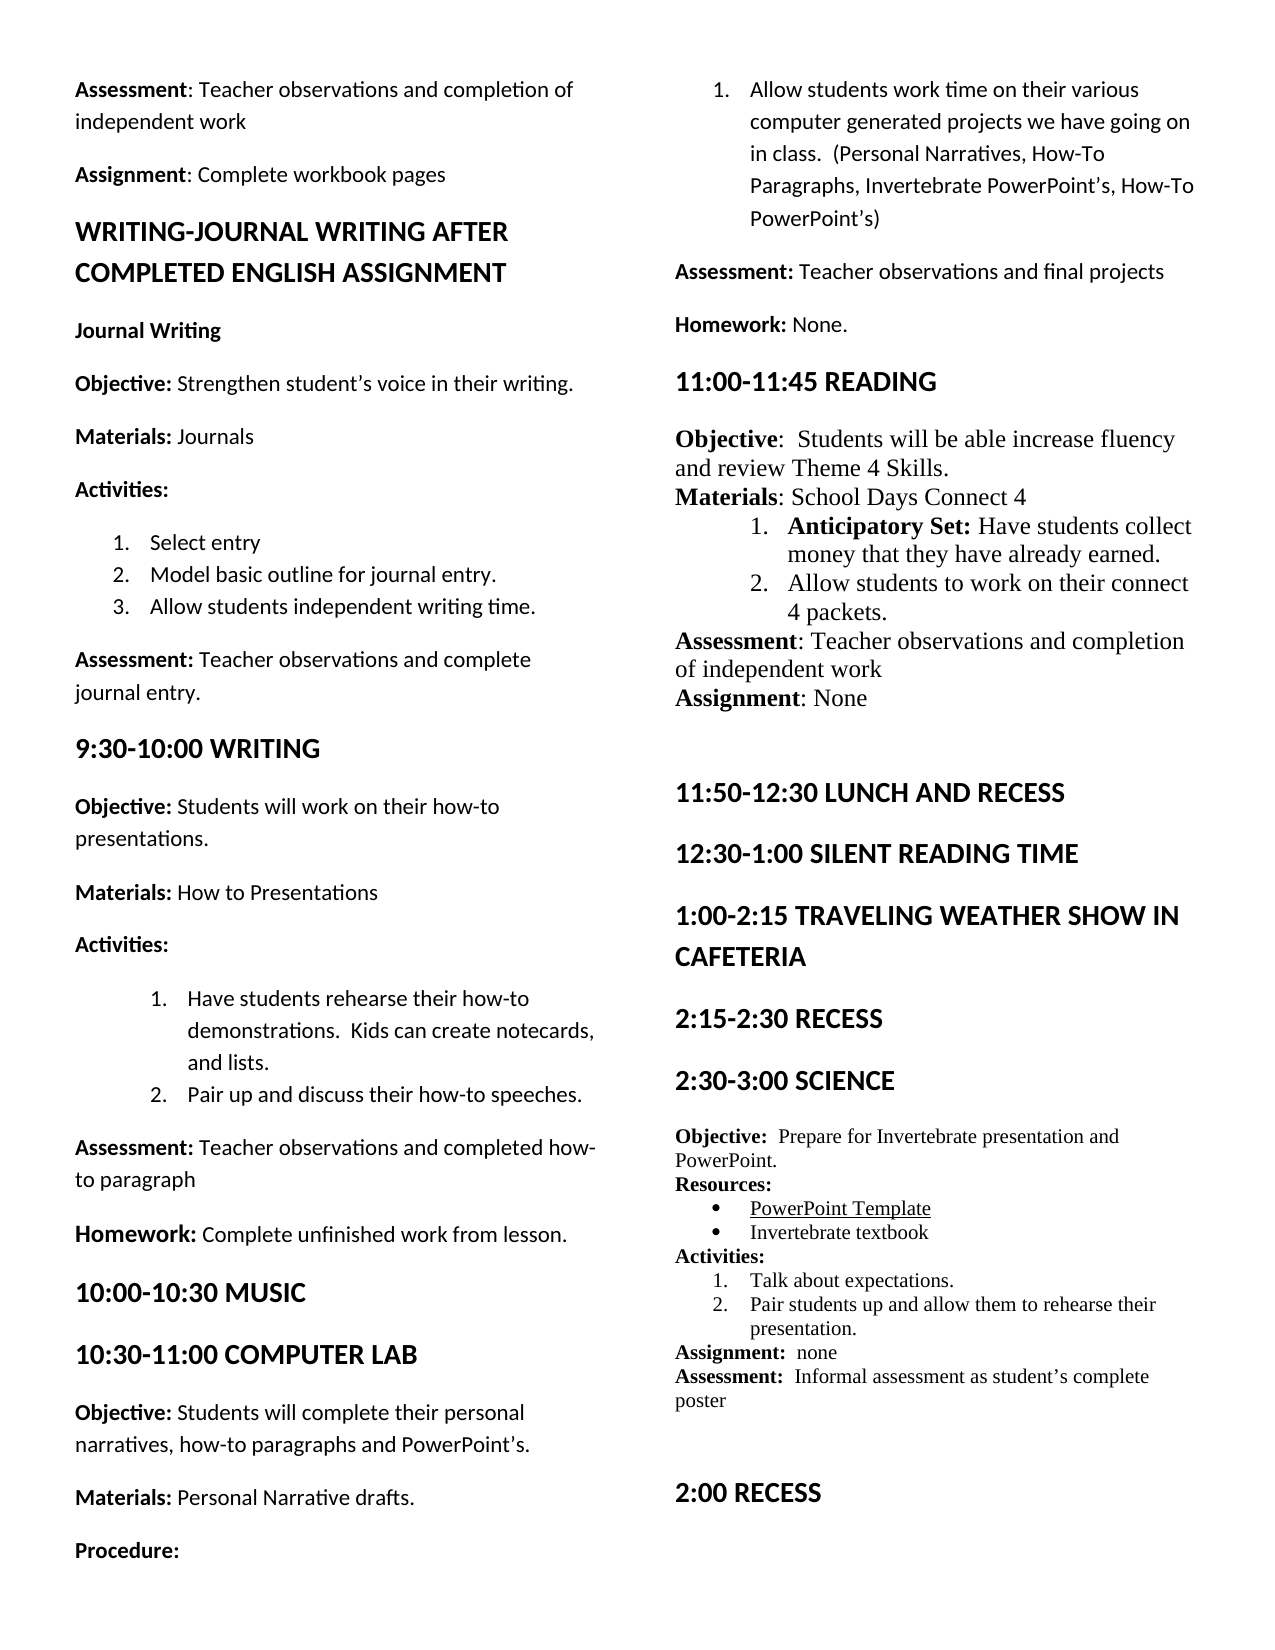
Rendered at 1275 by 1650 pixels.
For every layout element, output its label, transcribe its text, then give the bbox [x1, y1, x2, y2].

text Activities: [75, 931, 600, 959]
text Objective: Strengthen student’s voice in their writing. [75, 369, 600, 397]
text Assignment: none [675, 1340, 1200, 1364]
list Anticipatory Set: Have students collect money that they have already earned. [750, 511, 1200, 568]
list Pair up and discuss their how-to speeches. [150, 1080, 600, 1108]
text Assessment: Teacher observations and completed how-to paragraph [75, 1133, 600, 1193]
text 11:00-11:45 Reading [675, 363, 1200, 398]
text Assignment: Complete workbook pages [75, 160, 600, 188]
text 1:00-2:15 Traveling Weather Show in Cafeteria [675, 897, 1200, 974]
text Activities: [75, 475, 600, 503]
text Materials: Personal Narrative drafts. [75, 1483, 600, 1511]
text Assessment: Teacher observations and completion of independent work [675, 626, 1200, 683]
text 10:30-11:00 Computer Lab [75, 1336, 600, 1372]
text Materials: Journals [75, 422, 600, 450]
text Objective: Students will work on their how-to presentations. [75, 792, 600, 853]
text Assessment: Teacher observations and final projects [675, 257, 1200, 285]
text 2:00 Recess [675, 1474, 1200, 1510]
list Model basic outline for journal entry. [112, 560, 600, 588]
text Activities: [675, 1244, 1200, 1268]
text Materials: How to Presentations [75, 878, 600, 906]
text 10:00-10:30 Music [75, 1274, 600, 1310]
text Journal Writing [75, 316, 600, 344]
text Objective: Students will complete their personal narratives, how-to paragraphs and PowerPoint’s. [75, 1398, 600, 1458]
list Pair students up and allow them to rehearse their presentation. [712, 1292, 1200, 1340]
list Allow students independent writing time. [112, 592, 600, 620]
text 11:50-12:30 Lunch and Recess [675, 774, 1200, 809]
text Writing-Journal Writing after completed English assignment [75, 213, 600, 290]
text 2:15-2:30 Recess [675, 1000, 1200, 1036]
text Assessment: Teacher observations and completion of independent work [75, 75, 600, 135]
text Objective: Prepare for Invertebrate presentation and PowerPoint. [675, 1124, 1200, 1172]
list Invertebrate textbook [712, 1220, 1200, 1244]
text Assessment: Teacher observations and complete journal entry. [75, 645, 600, 706]
text Assessment: Informal assessment as student’s complete poster [675, 1364, 1200, 1412]
text 2:30-3:00 Science [675, 1062, 1200, 1097]
text Materials: School Days Connect 4 [675, 482, 1200, 511]
list Select entry [112, 528, 600, 556]
list Allow students to work on their connect 4 packets. [750, 568, 1200, 626]
list Talk about expectations. [712, 1268, 1200, 1292]
text 9:30-10:00 Writing [75, 731, 600, 766]
text Resources: [675, 1172, 1200, 1196]
list Have students rehearse their how-to demonstrations. Kids can create notecards, and lists. [150, 984, 600, 1076]
text Assignment: None [675, 683, 1200, 712]
text Objective: Students will be able increase fluency and review Theme 4 Skills. [675, 424, 1200, 482]
list Allow students work time on their various computer generated projects we have going on in class. (Personal Narratives, How-To Paragraphs, Invertebrate PowerPoint’s, How-To PowerPoint’s) [712, 75, 1200, 232]
text Homework: Complete unfinished work from lesson. [75, 1218, 600, 1249]
text 12:30-1:00 Silent Reading Time [675, 836, 1200, 871]
list PowerPoint Template [712, 1196, 1200, 1220]
text Procedure: [75, 1536, 600, 1564]
text Homework: None. [675, 310, 1200, 338]
